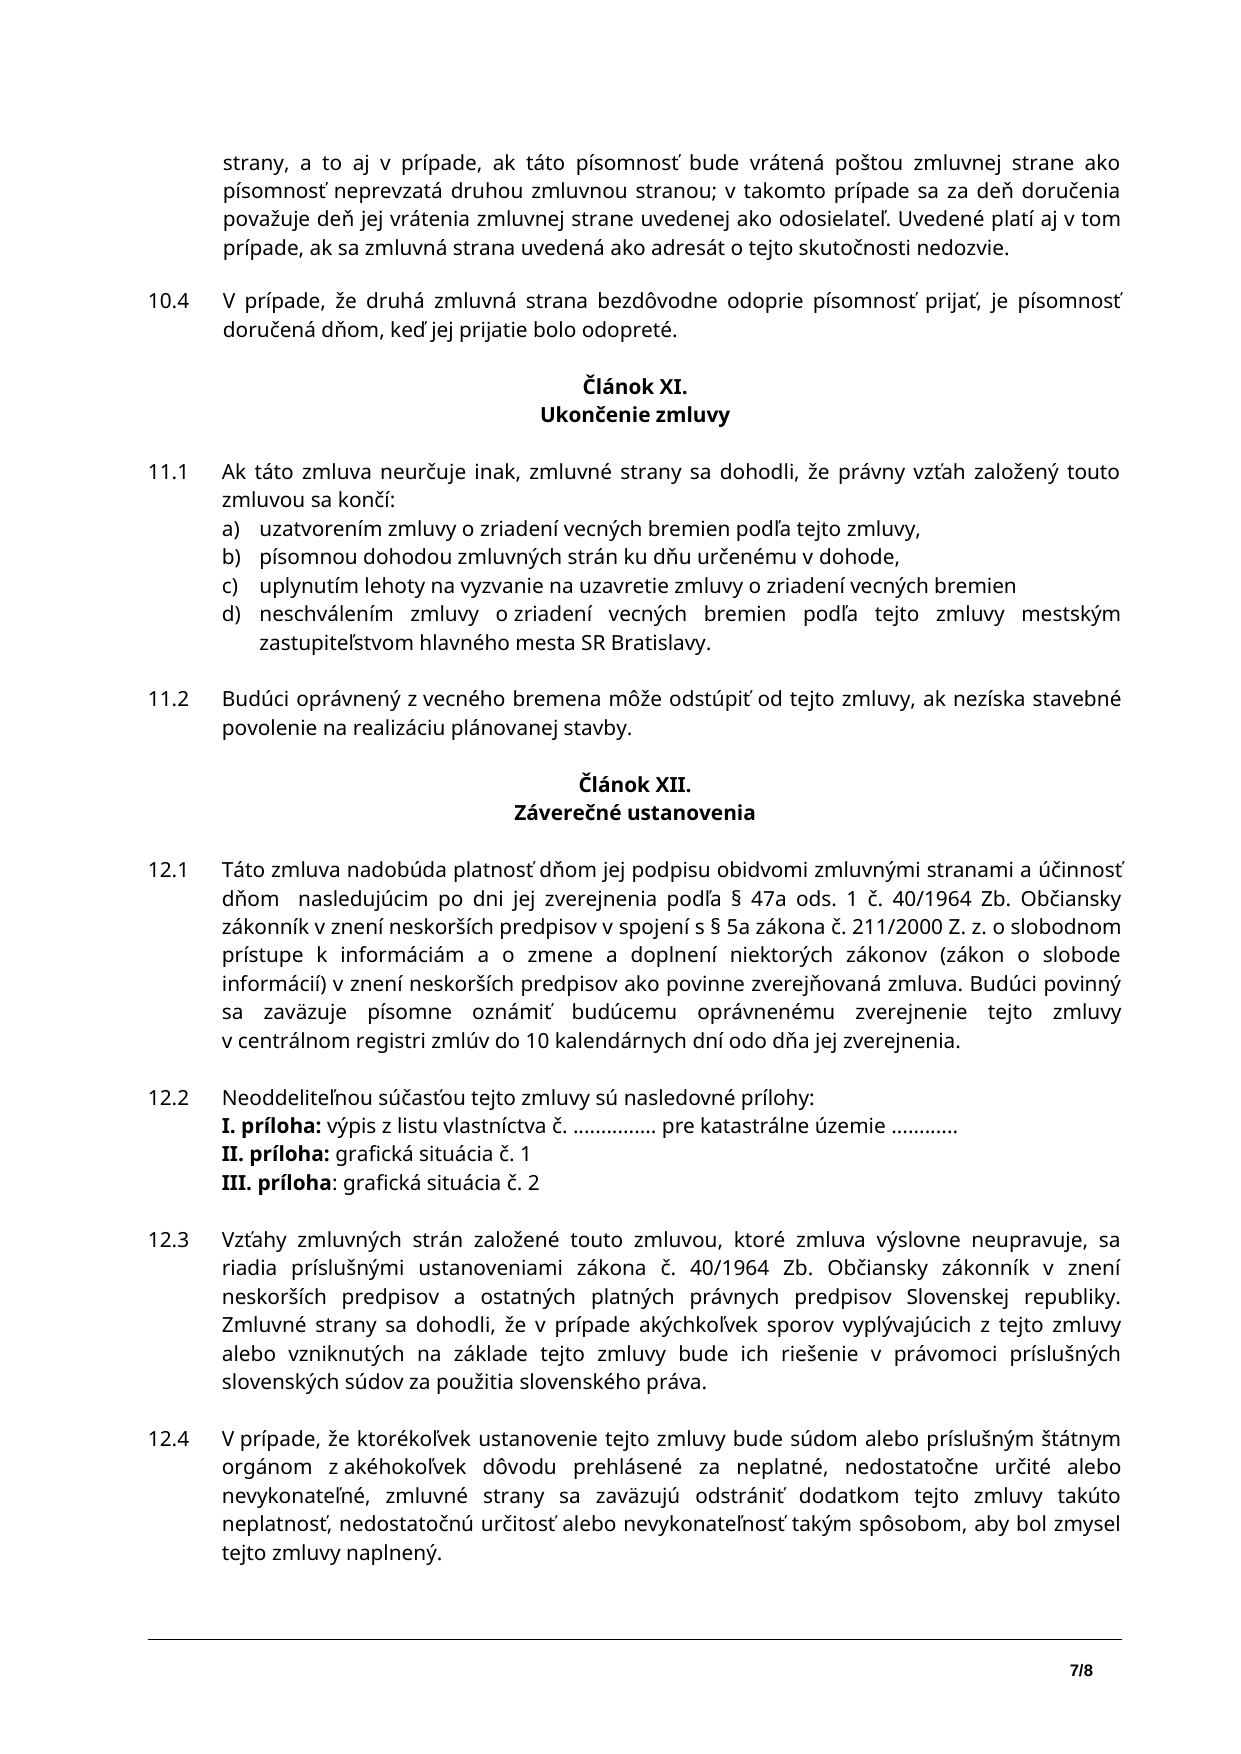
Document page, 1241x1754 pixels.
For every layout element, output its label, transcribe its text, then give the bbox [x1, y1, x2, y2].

list Záverečné ustanovenia [148, 798, 1122, 827]
text Ukončenie zmluvy [148, 400, 1122, 429]
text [148, 148, 1122, 261]
list Ak táto zmluva neurčuje inak, zmluvné strany sa dohodli, že právny vzťah založený touto zmluvou sa končí: [148, 457, 1122, 514]
text III. príloha: grafická situácia č. 2 [148, 1168, 1122, 1196]
text II. príloha: grafická situácia č. 1 [148, 1139, 1122, 1168]
subtitle I. príloha: výpis z listu vlastníctva č. ............... pre katastrálne územie ............ [185, 1111, 1122, 1139]
list uzatvorením zmluvy o zriadení vecných bremien podľa tejto zmluvy, [222, 514, 1122, 542]
list neschválením zmluvy o zriadení vecných bremien podľa tejto zmluvy mestským zastupiteľstvom hlavného mesta SR Bratislavy. [222, 599, 1122, 656]
text 12.3 Vzťahy zmluvných strán založené touto zmluvou, ktoré zmluva výslovne neupravuje, sa riadia príslušnými ustanoveniami zákona č. 40/1964 Zb. Občiansky zákonník v znení neskorších predpisov a ostatných platných právnych predpisov Slovenskej republiky. Zmluvné strany sa dohodli, že v prípade akýchkoľvek sporov vyplývajúcich z tejto zmluvy alebo vzniknutých na základe tejto zmluvy bude ich riešenie v právomoci príslušných slovenských súdov za použitia slovenského práva. [148, 1225, 1122, 1396]
text 12.4 V prípade, že ktorékoľvek ustanovenie tejto zmluvy bude súdom alebo príslušným štátnym orgánom z akéhokoľvek dôvodu prehlásené za neplatné, nedostatočne určité alebo nevykonateľné, zmluvné strany sa zaväzujú odstrániť dodatkom tejto zmluvy takúto neplatnosť, nedostatočnú určitosť alebo nevykonateľnosť takým spôsobom, aby bol zmysel tejto zmluvy naplnený. [148, 1424, 1122, 1566]
list písomnou dohodou zmluvných strán ku dňu určenému v dohode, [222, 542, 1122, 571]
text 12.1 Táto zmluva nadobúda platnosť dňom jej podpisu obidvomi zmluvnými stranami a účinnosť dňom nasledujúcim po dni jej zverejnenia podľa § 47a ods. 1 č. 40/1964 Zb. Občiansky zákonník v znení neskorších predpisov v spojení s § 5a zákona č. 211/2000 Z. z. o slobodnom prístupe k informáciám a o zmene a doplnení niektorých zákonov (zákon o slobode informácií) v znení neskorších predpisov ako povinne zverejňovaná zmluva. Budúci povinný sa zaväzuje písomne oznámiť budúcemu oprávnenému zverejnenie tejto zmluvy v centrálnom registri zmlúv do 10 kalendárnych dní odo dňa jej zverejnenia. [148, 855, 1122, 1054]
text Článok XI. [148, 372, 1122, 400]
list uplynutím lehoty na vyzvanie na uzavretie zmluvy o zriadení vecných bremien [222, 571, 1122, 599]
text 10.4 V prípade, že druhá zmluvná strana bezdôvodne odoprie písomnosť prijať, je písomnosť doručená dňom, keď jej prijatie bolo odopreté. [148, 286, 1122, 343]
list Článok XII. [148, 770, 1122, 798]
subtitle 12.2 Neoddeliteľnou súčasťou tejto zmluvy sú nasledovné prílohy: [148, 1083, 1122, 1111]
list Budúci oprávnený z vecného bremena môže odstúpiť od tejto zmluvy, ak nezíska stavebné povolenie na realizáciu plánovanej stavby. [148, 684, 1122, 741]
